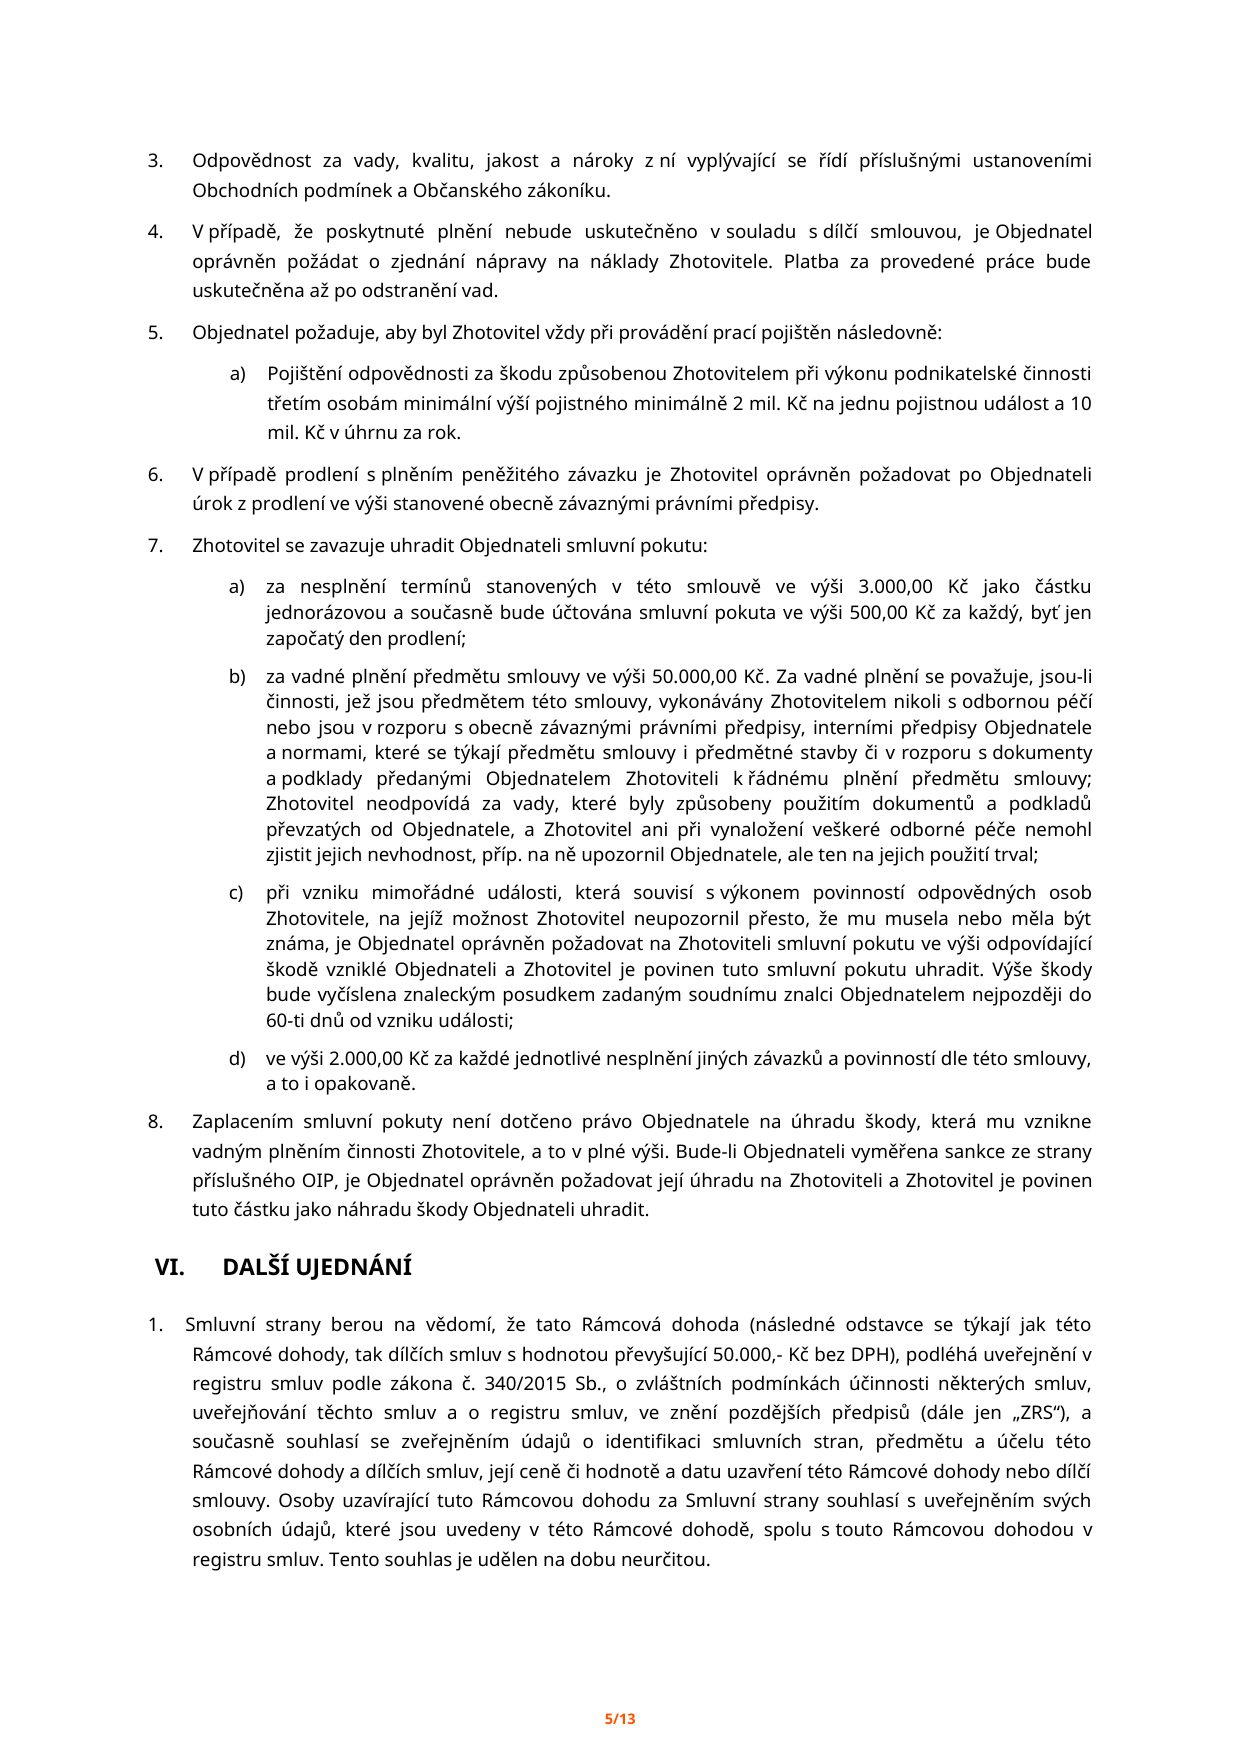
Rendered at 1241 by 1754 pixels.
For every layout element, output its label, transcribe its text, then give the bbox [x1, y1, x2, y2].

list za vadné plnění předmětu smlouvy ve výši 50.000,00 Kč. Za vadné plnění se považuje, jsou-li činnosti, jež jsou předmětem této smlouvy, vykonávány Zhotovitelem nikoli s odbornou péčí nebo jsou v rozporu s obecně závaznými právními předpisy, interními předpisy Objednatele a normami, které se týkají předmětu smlouvy i předmětné stavby či v rozporu s dokumenty a podklady předanými Objednatelem Zhotoviteli k řádnému plnění předmětu smlouvy; Zhotovitel neodpovídá za vady, které byly způsobeny použitím dokumentů a podkladů převzatých od Objednatele, a Zhotovitel ani při vynaložení veškeré odborné péče nemohl zjistit jejich nevhodnost, příp. na ně upozornil Objednatele, ale ten na jejich použití trval; [228, 663, 1093, 867]
list ve výši 2.000,00 Kč za každé jednotlivé nesplnění jiných závazků a povinností dle této smlouvy, a to i opakovaně. [228, 1045, 1093, 1096]
list Odpovědnost za vady, kvalitu, jakost a nároky z ní vyplývající se řídí příslušnými ustanoveními Obchodních podmínek a Občanského zákoníku. [148, 148, 1093, 202]
list za nesplnění termínů stanovených v této smlouvě ve výši 3.000,00 Kč jako částku jednorázovou a současně bude účtována smluvní pokuta ve výši 500,00 Kč za každý, byť jen započatý den prodlení; [228, 574, 1093, 650]
list Zhotovitel se zavazuje uhradit Objednateli smluvní pokutu: [148, 532, 1093, 558]
list při vzniku mimořádné události, která souvisí s výkonem povinností odpovědných osob Zhotovitele, na jejíž možnost Zhotovitel neupozornil přesto, že mu musela nebo měla být známa, je Objednatel oprávněn požadovat na Zhotoviteli smluvní pokutu ve výši odpovídající škodě vzniklé Objednateli a Zhotovitel je povinen tuto smluvní pokutu uhradit. Výše škody bude vyčíslena znaleckým posudkem zadaným soudnímu znalci Objednatelem nejpozději do 60-ti dnů od vzniku události; [228, 879, 1093, 1033]
list Objednatel požaduje, aby byl Zhotovitel vždy při provádění prací pojištěn následovně: [148, 319, 1093, 344]
list Pojištění odpovědnosti za škodu způsobenou Zhotovitelem při výkonu podnikatelské činnosti třetím osobám minimální výší pojistného minimálně 2 mil. Kč na jednu pojistnou událost a 10 mil. Kč v úhrnu za rok. [229, 361, 1093, 445]
list Zaplacením smluvní pokuty není dotčeno právo Objednatele na úhradu škody, která mu vznikne vadným plněním činnosti Zhotovitele, a to v plné výši. Bude-li Objednateli vyměřena sankce ze strany příslušného OIP, je Objednatel oprávněn požadovat její úhradu na Zhotoviteli a Zhotovitel je povinen tuto částku jako náhradu škody Objednateli uhradit. [148, 1109, 1093, 1222]
list V případě prodlení s plněním peněžitého závazku je Zhotovitel oprávněn požadovat po Objednateli úrok z prodlení ve výši stanovené obecně závaznými právními předpisy. [148, 461, 1093, 516]
list Smluvní strany berou na vědomí, že tato Rámcová dohoda (následné odstavce se týkají jak této Rámcové dohody, tak dílčích smluv s hodnotou převyšující 50.000,- Kč bez DPH), podléhá uveřejnění v registru smluv podle zákona č. 340/2015 Sb., o zvláštních podmínkách účinnosti některých smluv, uveřejňování těchto smluv a o registru smluv, ve znění pozdějších předpisů (dále jen „ZRS“), a současně souhlasí se zveřejněním údajů o identifikaci smluvních stran, předmětu a účelu této Rámcové dohody a dílčích smluv, její ceně či hodnotě a datu uzavření této Rámcové dohody nebo dílčí smlouvy. Osoby uzavírající tuto Rámcovou dohodu za Smluvní strany souhlasí s uveřejněním svých osobních údajů, které jsou uvedeny v této Rámcové dohodě, spolu s touto Rámcovou dohodou v registru smluv. Tento souhlas je udělen na dobu neurčitou. [148, 1312, 1093, 1571]
list V případě, že poskytnuté plnění nebude uskutečněno v souladu s dílčí smlouvou, je Objednatel oprávněn požádat o zjednání nápravy na náklady Zhotovitele. Platba za provedené práce bude uskutečněna až po odstranění vad. [148, 219, 1093, 303]
list DALŠÍ UJEDNÁNÍ [185, 1251, 1093, 1282]
